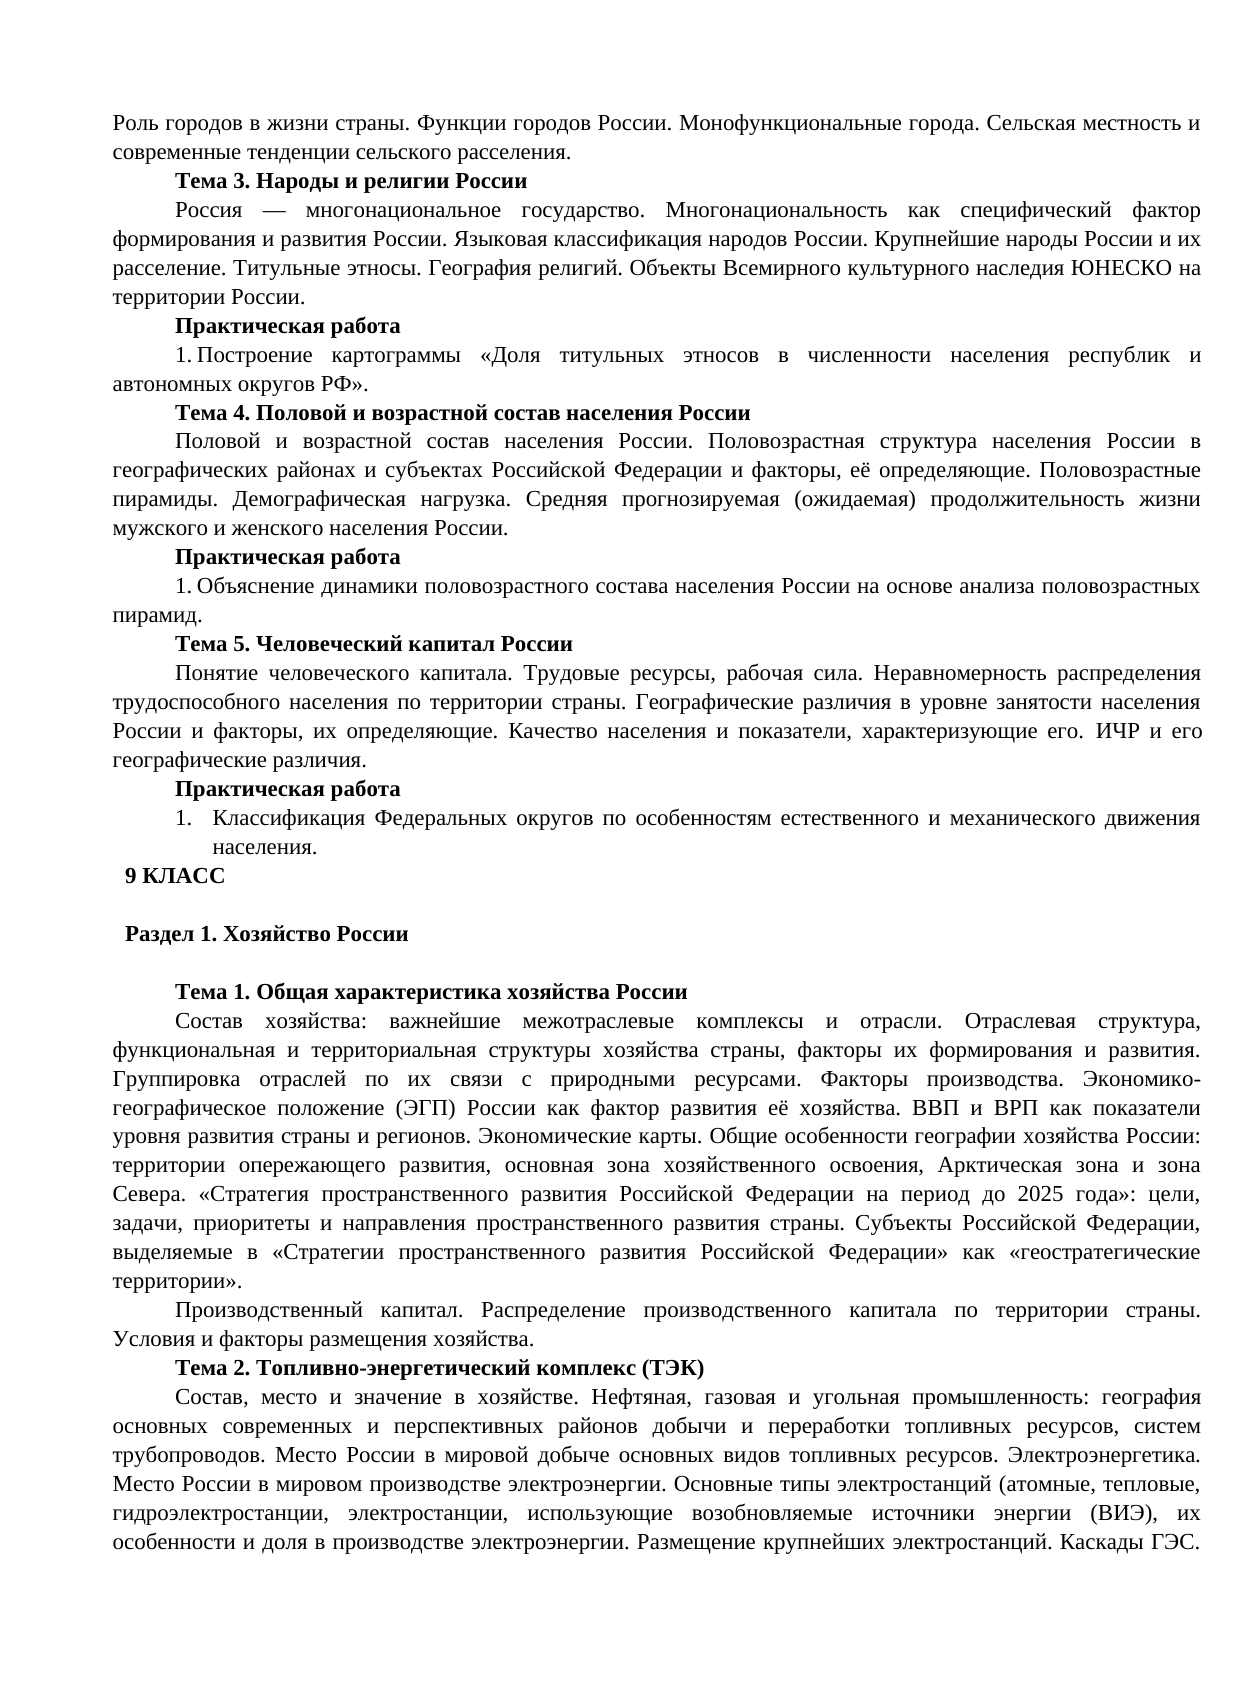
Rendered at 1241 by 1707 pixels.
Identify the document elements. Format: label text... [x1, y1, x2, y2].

text Половой и возрастной состав населения России. Половозрастная структура населения России в географических районах и субъектах Российской Федерации и факторы, её определяющие. Половозрастные пирамиды. Демографическая нагрузка. Средняя прогнозируемая (ожидаемая) продолжительность жизни мужского и женского населения России. [112, 428, 1203, 541]
text Понятие человеческого капитала. Трудовые ресурсы, рабочая сила. Неравномерность распределения трудоспособного населения по территории страны. Географические различия в уровне занятости населения России и факторы, их определяющие. Качество населения и показатели, характеризующие его. ИЧР и его географические различия. [112, 659, 1203, 772]
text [112, 1383, 1203, 1554]
text Производственный капитал. Распределение производственного капитала по территории страны. Условия и факторы размещения хозяйства. [112, 1296, 1203, 1352]
list Классификация Федеральных округов по особенностям естественного и механического движения населения. [175, 804, 1203, 859]
text Тема 5. Человеческий капитал России [112, 630, 1203, 657]
text Раздел 1. Хозяйство России [125, 920, 1203, 946]
text 1. Построение картограммы «Доля титульных этносов в численности населения республик и автономных округов РФ». [112, 341, 1203, 396]
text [112, 109, 1203, 164]
text Тема 1. Общая характеристика хозяйства России [112, 978, 1203, 1004]
text Практическая работа [112, 543, 1203, 570]
text Состав хозяйства: важнейшие межотраслевые комплексы и отрасли. Отраслевая структура, функциональная и территориальная структуры хозяйства страны, факторы их формирования и развития. Группировка отраслей по их связи с природными ресурсами. Факторы производства. Экономико-географическое положение (ЭГП) России как фактор развития её хозяйства. ВВП и ВРП как показатели уровня развития страны и регионов. Экономические карты. Общие особенности географии хозяйства России: территории опережающего развития, основная зона хозяйственного освоения, Арктическая зона и зона Севера. «Стратегия пространственного развития Российской Федерации на период до 2025 года»: цели, задачи, приоритеты и направления пространственного развития страны. Субъекты Российской Федерации, выделяемые в «Стратегии пространственного развития Российской Федерации» как «геостратегические территории». [112, 1007, 1203, 1294]
text Тема 2. Топливно-энергетический комплекс (ТЭК) [112, 1354, 1203, 1381]
text Россия — многонациональное государство. Многонациональность как специфический фактор формирования и развития России. Языковая классификация народов России. Крупнейшие народы России и их расселение. Титульные этносы. География религий. Объекты Всемирного культурного наследия ЮНЕСКО на территории России. [112, 196, 1203, 309]
text Тема 4. Половой и возрастной состав населения России [112, 399, 1203, 425]
text Практическая работа [112, 312, 1203, 338]
text Тема 3. Народы и религии России [112, 167, 1203, 193]
text Практическая работа [112, 775, 1203, 801]
text 9 КЛАСС [125, 862, 1203, 888]
text 1. Объяснение динамики половозрастного состава населения России на основе анализа половозрастных пирамид. [112, 572, 1203, 628]
